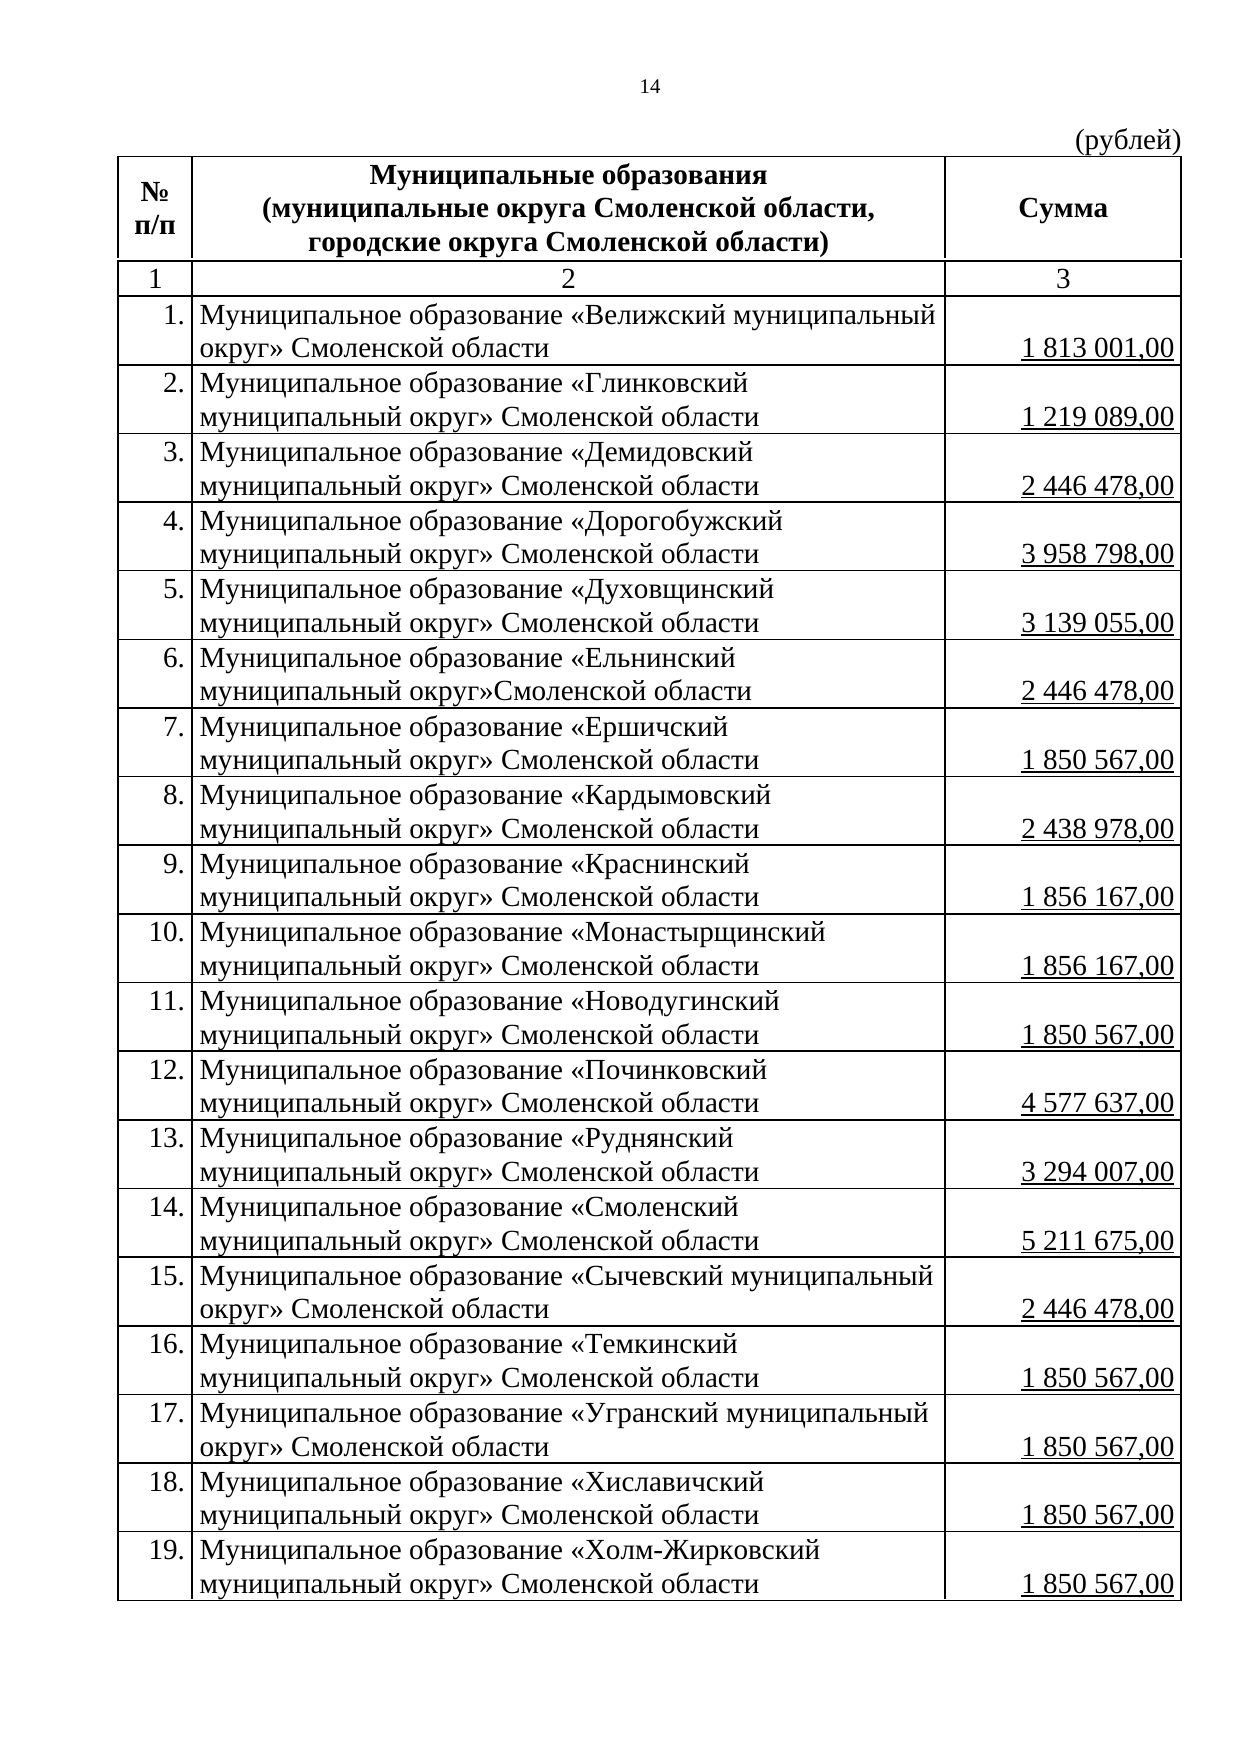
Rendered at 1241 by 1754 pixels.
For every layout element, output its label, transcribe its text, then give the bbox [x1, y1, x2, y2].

table_cell Муниципальное образование «Починковский муниципальный округ» Смоленской области [193, 1052, 944, 1119]
table_header 2 [193, 262, 944, 295]
table_cell 6. [119, 640, 191, 707]
table_cell 2 446 478,00 [946, 434, 1180, 501]
table_cell 10. [119, 915, 191, 982]
table_cell Муниципальное образование «Сычевский муниципальный округ» Смоленской области [193, 1258, 944, 1325]
table_cell 14. [119, 1189, 191, 1256]
table_cell 1 850 567,00 [946, 983, 1180, 1050]
table_cell 8. [119, 777, 191, 844]
table_cell Муниципальное образование «Ельнинский муниципальный округ»Смоленской области [193, 640, 944, 707]
table_cell 1 856 167,00 [946, 846, 1180, 913]
table_cell 2 438 978,00 [946, 777, 1180, 844]
table_header № п/п [119, 157, 191, 258]
table_cell 2. [119, 366, 191, 432]
table_cell 1 813 001,00 [946, 297, 1180, 364]
table_header 1 [119, 262, 191, 295]
table_cell Муниципальное образование «Краснинский муниципальный округ» Смоленской области [193, 846, 944, 913]
table_cell 18. [119, 1464, 191, 1531]
table_cell 1 850 567,00 [946, 1327, 1180, 1393]
table_cell Муниципальное образование «Ершичский муниципальный округ» Смоленской области [193, 709, 944, 776]
table_cell 1 856 167,00 [946, 915, 1180, 982]
table_cell 3 294 007,00 [946, 1121, 1180, 1188]
table_cell Муниципальное образование «Хиславичский муниципальный округ» Смоленской области [193, 1464, 944, 1531]
table_cell 2 446 478,00 [946, 640, 1180, 707]
table_header Муниципальные образования (муниципальные округа Смоленской области, городские округа Смоленской области) [193, 157, 944, 258]
table_cell 19. [119, 1532, 191, 1599]
table_cell Муниципальное образование «Кардымовский муниципальный округ» Смоленской области [193, 777, 944, 844]
table_cell Муниципальное образование «Велижский муниципальный округ» Смоленской области [193, 297, 944, 364]
table_cell Муниципальное образование «Темкинский муниципальный округ» Смоленской области [193, 1327, 944, 1393]
table_cell 15. [119, 1258, 191, 1325]
table_cell Муниципальное образование «Дорогобужский муниципальный округ» Смоленской области [193, 503, 944, 570]
table_cell 1 850 567,00 [946, 1395, 1180, 1462]
table_cell Муниципальное образование «Руднянский муниципальный округ» Смоленской области [193, 1121, 944, 1188]
table_cell 3 139 055,00 [946, 571, 1180, 638]
text (рублей) [118, 122, 1181, 156]
table_cell 11. [119, 983, 191, 1050]
table_cell 4 577 637,00 [946, 1052, 1180, 1119]
table_cell 4. [119, 503, 191, 570]
table_cell Муниципальное образование «Духовщинский муниципальный округ» Смоленской области [193, 571, 944, 638]
table_cell 17. [119, 1395, 191, 1462]
table_cell 1 219 089,00 [946, 366, 1180, 432]
table_header Сумма [946, 157, 1180, 258]
table_cell Муниципальное образование «Угранский муниципальный округ» Смоленской области [193, 1395, 944, 1462]
table_cell 7. [119, 709, 191, 776]
table_cell 1. [119, 297, 191, 364]
table_cell 5 211 675,00 [946, 1189, 1180, 1256]
table_cell 12. [119, 1052, 191, 1119]
table_cell 1 850 567,00 [946, 1464, 1180, 1531]
table_cell 3. [119, 434, 191, 501]
table_cell 1 850 567,00 [946, 709, 1180, 776]
table_cell Муниципальное образование «Холм-Жирковский муниципальный округ» Смоленской области [193, 1532, 944, 1599]
table_cell 13. [119, 1121, 191, 1188]
table_cell 1 850 567,00 [946, 1532, 1180, 1599]
table_cell Муниципальное образование «Новодугинский муниципальный округ» Смоленской области [193, 983, 944, 1050]
table_cell 16. [119, 1327, 191, 1393]
table_cell 2 446 478,00 [946, 1258, 1180, 1325]
table_cell Муниципальное образование «Глинковский муниципальный округ» Смоленской области [193, 366, 944, 432]
table_cell 5. [119, 571, 191, 638]
table_header 3 [946, 262, 1180, 295]
table_cell Муниципальное образование «Монастырщинский муниципальный округ» Смоленской области [193, 915, 944, 982]
table_cell Муниципальное образование «Демидовский муниципальный округ» Смоленской области [193, 434, 944, 501]
table_cell 9. [119, 846, 191, 913]
table_cell Муниципальное образование «Смоленский муниципальный округ» Смоленской области [193, 1189, 944, 1256]
table_cell 3 958 798,00 [946, 503, 1180, 570]
